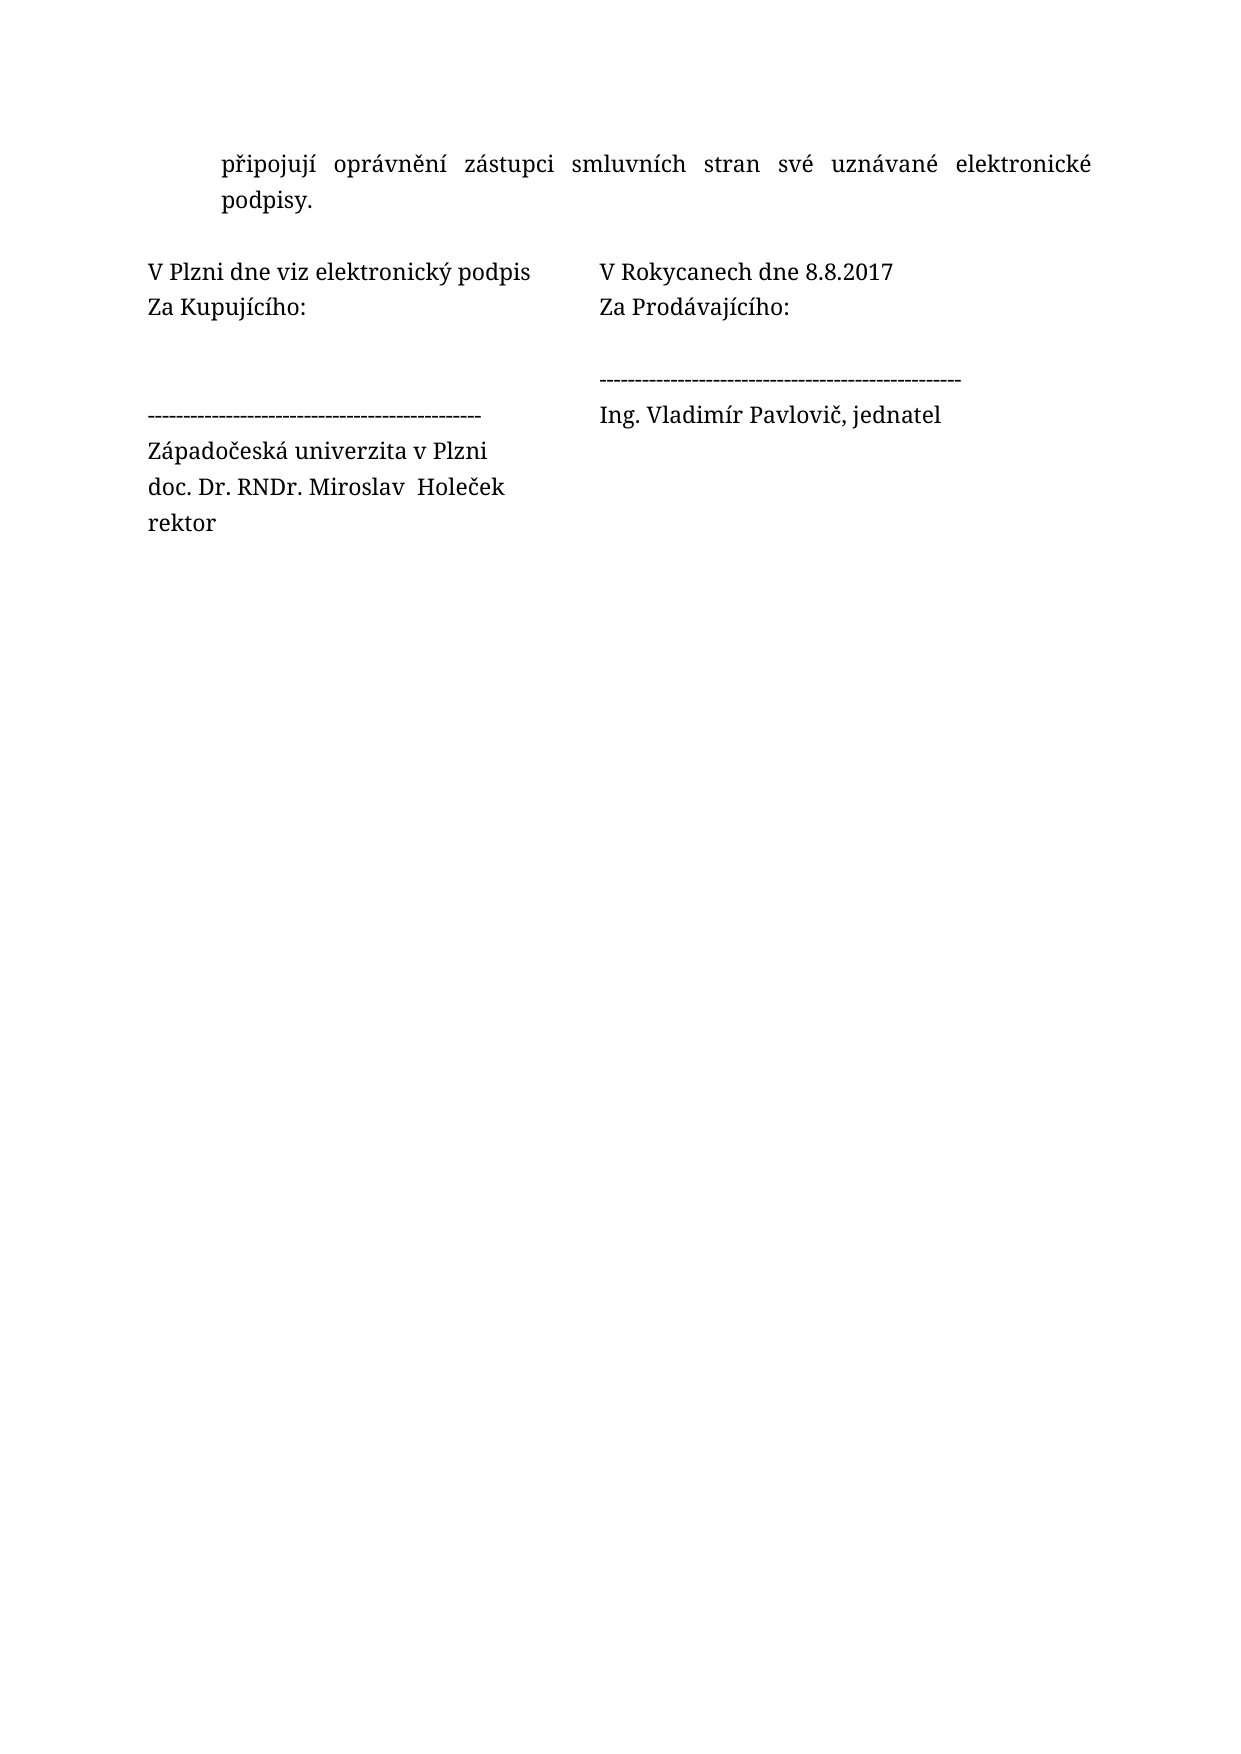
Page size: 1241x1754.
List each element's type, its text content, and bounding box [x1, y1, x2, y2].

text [148, 148, 1093, 215]
table_header V Plzni dne viz elektronický podpis Za Kupujícího: ----------------------------------------------- Západočeská univerzita v Plzni doc. Dr. RNDr. Miroslav Holeček rektor [136, 255, 588, 578]
table_header V Rokycanech dne 8.8.2017 Za Prodávajícího: --------------------------------------------------- Ing. Vladimír Pavlovič, jednatel [588, 255, 1040, 578]
